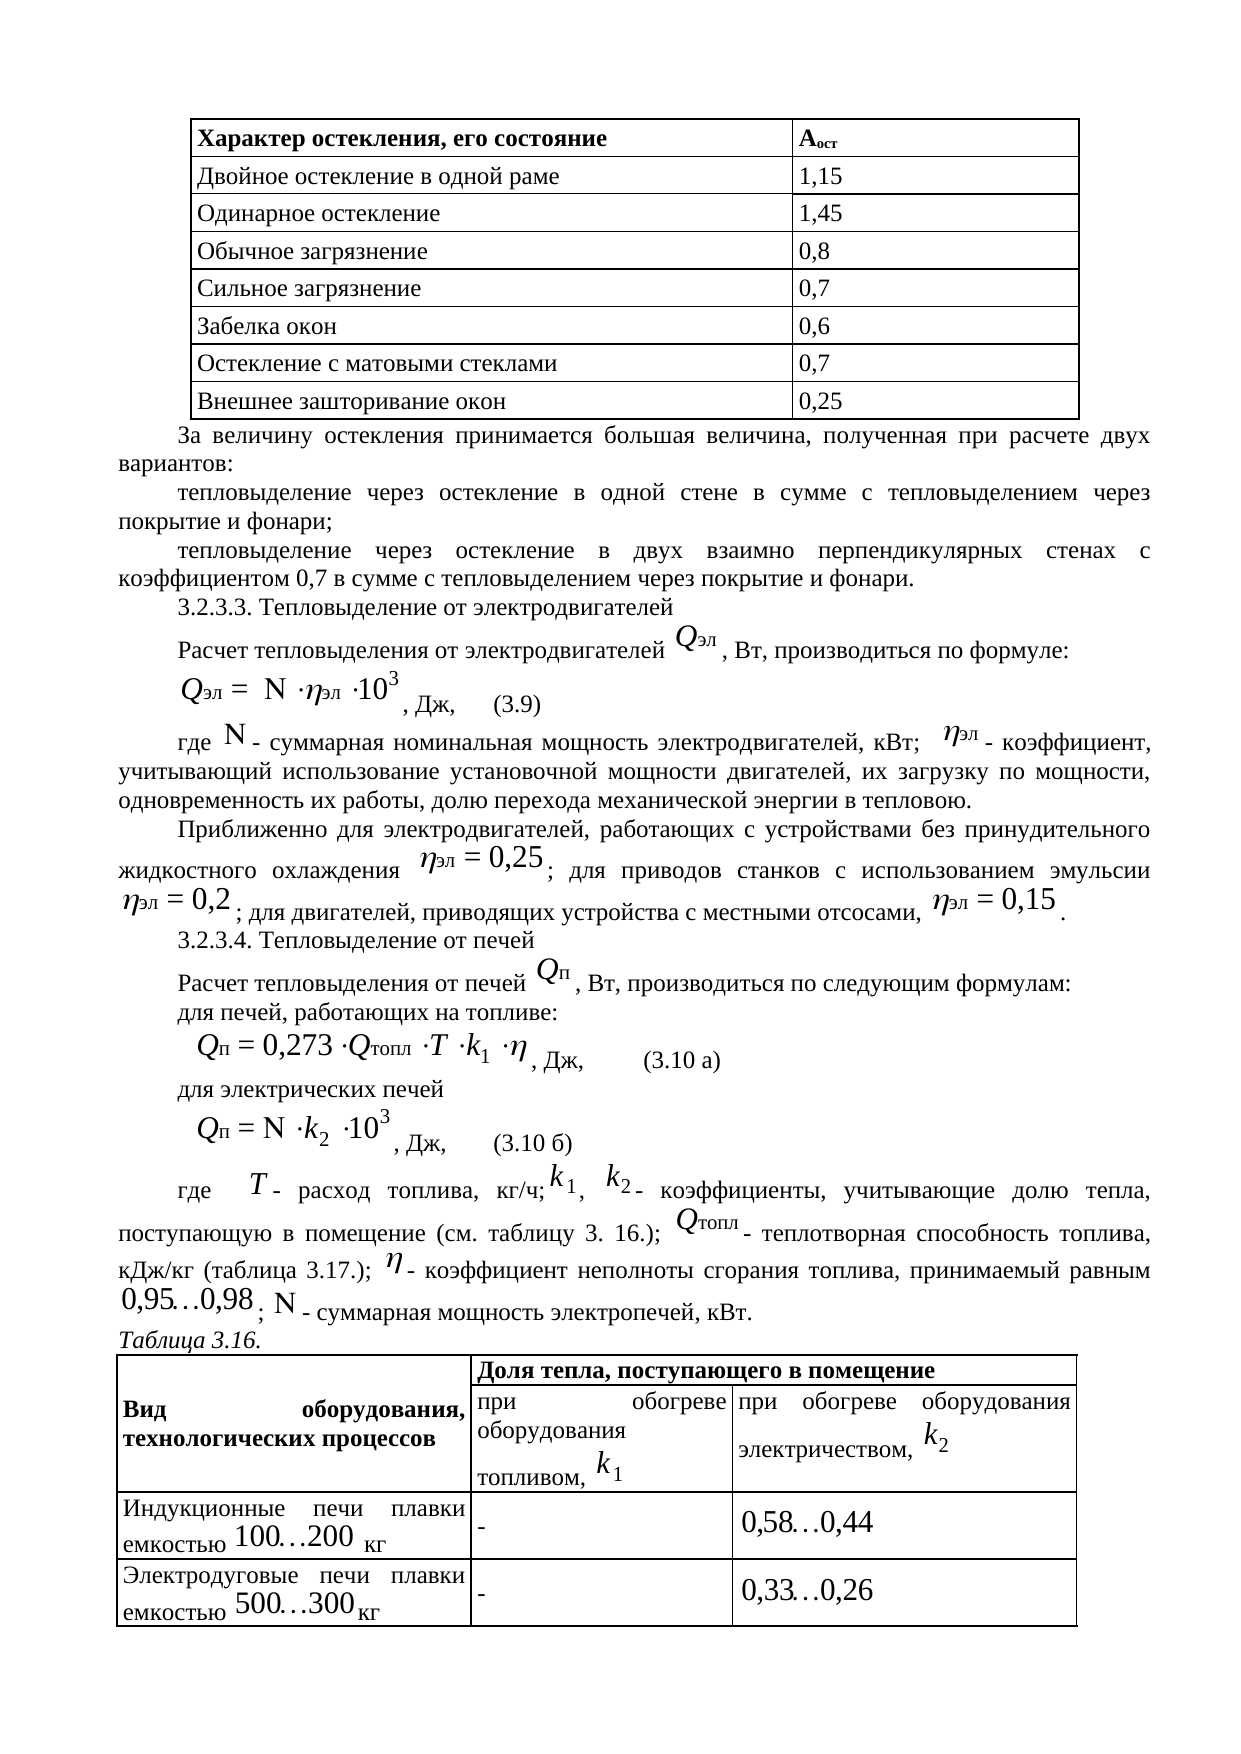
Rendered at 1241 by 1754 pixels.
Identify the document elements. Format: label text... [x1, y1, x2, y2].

table_header Aост [793, 120, 1078, 156]
table_cell Двойное остекление в одной раме [192, 157, 792, 193]
text 3.2.3.4. Тепловыделение от печей [118, 925, 1152, 954]
text где - суммарная номинальная мощность электродвигателей, кВт; - коэффициент, учитывающий использование установочной мощности двигателей, их загрузку по мощности, одновременность их работы, долю перехода механической энергии в тепловою. [118, 718, 1152, 814]
table_cell - [472, 1560, 732, 1625]
text Расчет тепловыделения от печей , Вт, производиться по следующим формулам: [118, 954, 1152, 997]
table_cell 0,6 [793, 307, 1078, 343]
text Расчет тепловыделения от электродвигателей , Вт, производиться по формуле: [118, 621, 1152, 664]
table_cell 0,8 [793, 232, 1078, 268]
table_cell Обычное загрязнение [192, 232, 792, 268]
table_cell 1,45 [793, 195, 1078, 231]
table_header Характер остекления, его состояние [192, 120, 792, 156]
table_cell при обогреве оборудования электричеством, [733, 1386, 1076, 1491]
text тепловыделение через остекление в двух взаимно перпендикулярных стенах с коэффициентом 0,7 в сумме с тепловыделением через покрытие и фонари. [118, 535, 1152, 592]
text , Дж, (3.10 б) [118, 1102, 1152, 1156]
table_cell 0,25 [793, 382, 1078, 418]
table_cell [733, 1493, 1076, 1558]
table_header Вид оборудования, технологических процессов [118, 1356, 470, 1491]
table_cell 0,7 [793, 345, 1078, 381]
text , Дж, (3.10 а) [118, 1026, 1152, 1074]
table_cell Забелка окон [192, 307, 792, 343]
table_cell Внешнее зашторивание окон [192, 382, 792, 418]
table_cell Остекление с матовыми стеклами [192, 345, 792, 381]
text 3.2.3.3. Тепловыделение от электродвигателей [118, 592, 1152, 621]
table_cell 1,15 [793, 157, 1078, 193]
table_header Доля тепла, поступающего в помещение [472, 1356, 1076, 1384]
table_cell Электродуговые печи плавки емкостью кг [118, 1560, 470, 1625]
table_cell при обогреве оборудования топливом, [472, 1386, 732, 1491]
table_cell [733, 1560, 1076, 1625]
table_cell - [472, 1493, 732, 1558]
text Таблица 3.16. [118, 1325, 1152, 1354]
text тепловыделение через остекление в одной стене в сумме с тепловыделением через покрытие и фонари; [118, 477, 1152, 535]
text для электрических печей [118, 1074, 1152, 1102]
text Приближенно для электродвигателей, работающих с устройствами без принудительного жидкостного охлаждения ; для приводов станков с использованием эмульсии ; для двигателей, приводящих устройства с местными отсосами, . [118, 814, 1152, 925]
table_cell Индукционные печи плавки емкостью кг [118, 1493, 470, 1558]
table_cell 0,7 [793, 270, 1078, 306]
table_cell Сильное загрязнение [192, 270, 792, 306]
text где - расход топлива, кг/ч;, - коэффициенты, учитывающие долю тепла, поступающую в помещение (см. таблицу 3. 16.); - теплотворная способность топлива, кДж/кг (таблица 3.17.); - коэффициент неполноты сгорания топлива, принимаемый равным ; - суммарная мощность электропечей, кВт. [118, 1156, 1152, 1325]
text для печей, работающих на топливе: [118, 997, 1152, 1026]
text , Дж, (3.9) [118, 664, 1152, 718]
table_cell Одинарное остекление [192, 194, 792, 231]
text За величину остекления принимается большая величина, полученная при расчете двух вариантов: [118, 420, 1152, 477]
